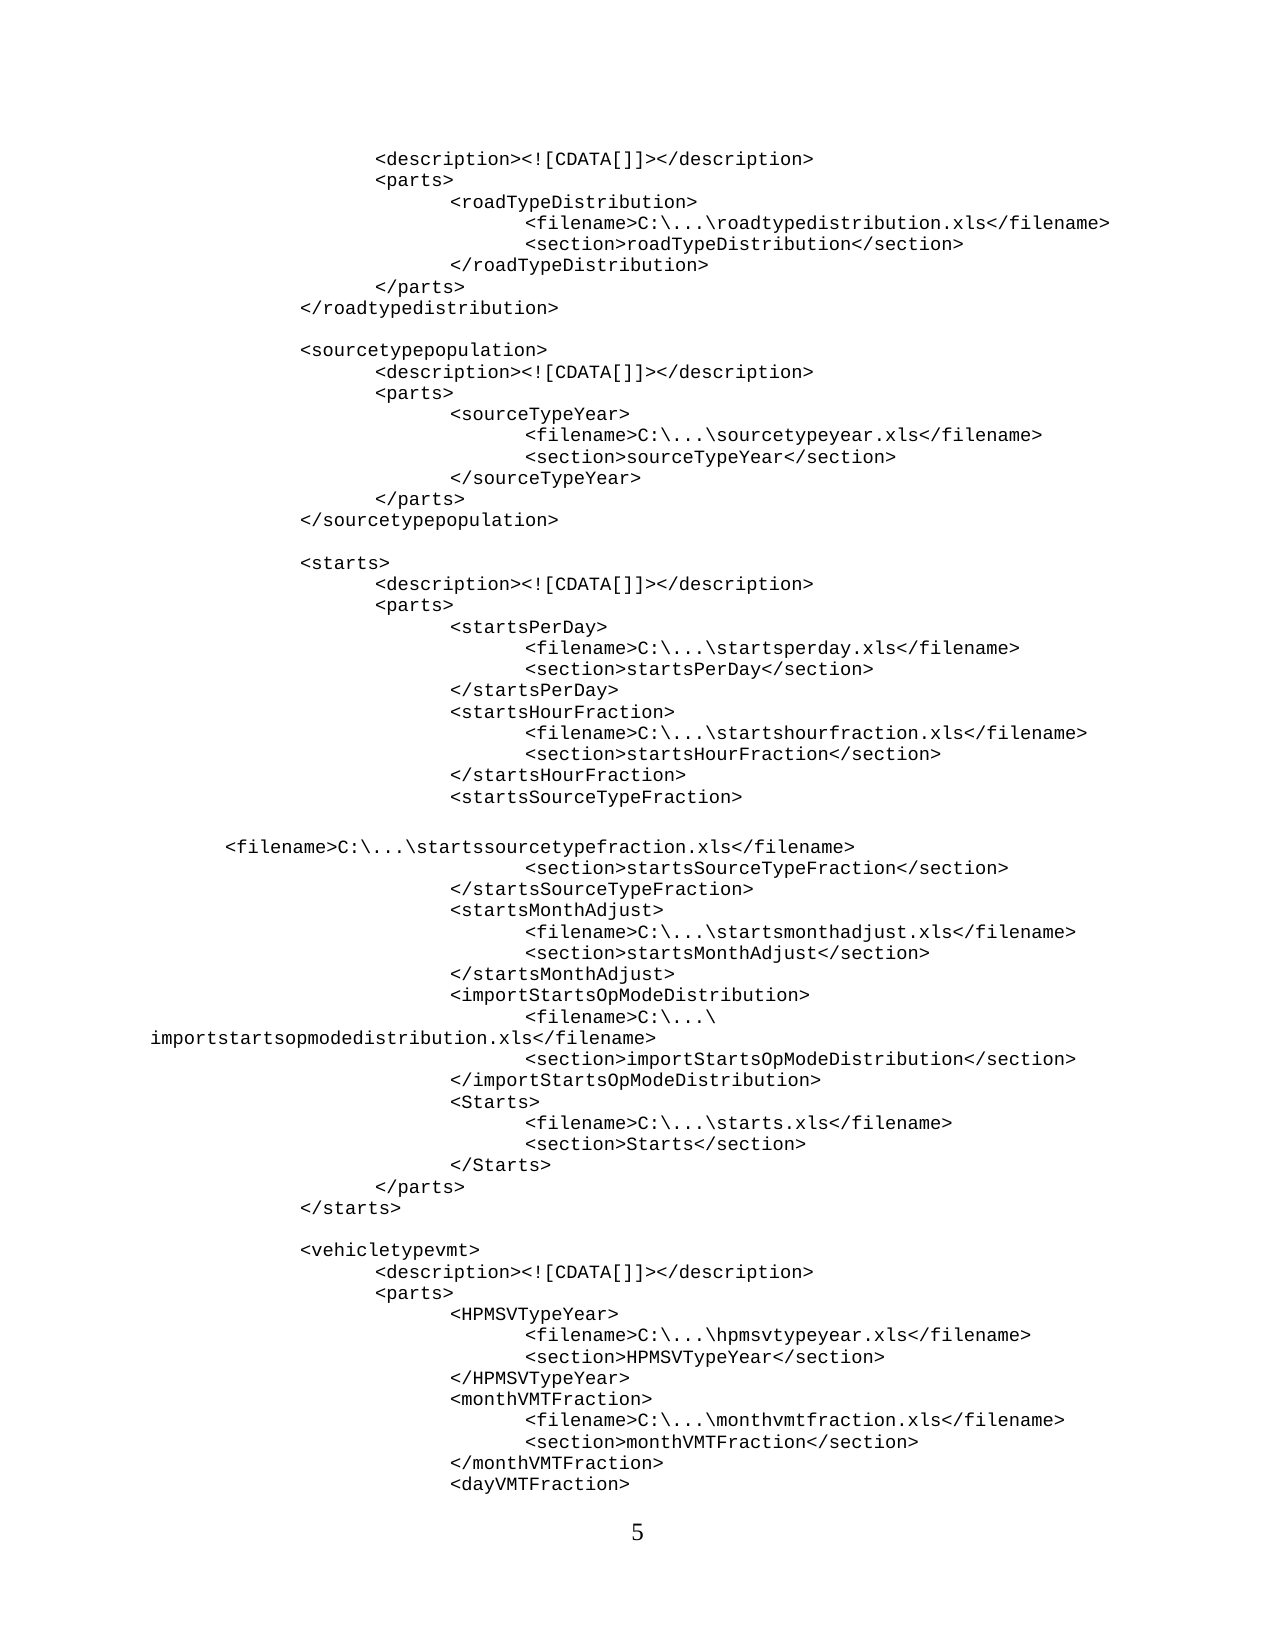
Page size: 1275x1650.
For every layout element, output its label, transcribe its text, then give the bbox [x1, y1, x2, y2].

text <section>sourceTypeYear</section> [150, 447, 1125, 469]
text <starts> [150, 554, 1125, 575]
text </monthVMTFraction> [150, 1454, 1125, 1475]
text <sourceTypeYear> [150, 405, 1125, 426]
text <filename>C:\...\roadtypedistribution.xls</filename> [150, 214, 1125, 235]
text <startsMonthAdjust> [150, 901, 1125, 922]
text <description><![CDATA[]]></description> [150, 150, 1125, 171]
text <startsPerDay> [150, 617, 1125, 639]
text </startsMonthAdjust> [150, 965, 1125, 986]
text <sourcetypepopulation> [150, 341, 1125, 362]
text <filename>C:\...\startssourcetypefraction.xls</filename> [150, 809, 1125, 859]
text </roadtypedistribution> [150, 299, 1125, 320]
text <section>importStartsOpModeDistribution</section> [150, 1050, 1125, 1071]
text <section>startsPerDay</section> [150, 660, 1125, 681]
text <section>startsMonthAdjust</section> [150, 944, 1125, 965]
text </startsHourFraction> [150, 766, 1125, 787]
text <filename>C:\...\startsperday.xls</filename> [150, 639, 1125, 660]
text </startsPerDay> [150, 681, 1125, 702]
text <section>HPMSVTypeYear</section> [150, 1347, 1125, 1369]
text <section>Starts</section> [150, 1135, 1125, 1156]
text <section>roadTypeDistribution</section> [150, 235, 1125, 256]
text <parts> [150, 171, 1125, 192]
text <monthVMTFraction> [150, 1390, 1125, 1411]
text <section>monthVMTFraction</section> [150, 1432, 1125, 1454]
text <filename>C:\...\importstartsopmodedistribution.xls</filename> [150, 1007, 1125, 1050]
text <dayVMTFraction> [150, 1475, 1125, 1496]
text <parts> [150, 1284, 1125, 1305]
text <section>startsSourceTypeFraction</section> [150, 859, 1125, 880]
text </roadTypeDistribution> [150, 256, 1125, 277]
text <filename>C:\...\starts.xls</filename> [150, 1114, 1125, 1135]
text <importStartsOpModeDistribution> [150, 986, 1125, 1007]
text </sourceTypeYear> [150, 469, 1125, 490]
text <startsSourceTypeFraction> [150, 787, 1125, 809]
text <filename>C:\...\sourcetypeyear.xls</filename> [150, 426, 1125, 447]
text </parts> [150, 490, 1125, 511]
text <description><![CDATA[]]></description> [150, 1262, 1125, 1284]
text <parts> [150, 384, 1125, 405]
text </startsSourceTypeFraction> [150, 880, 1125, 901]
text <filename>C:\...\startshourfraction.xls</filename> [150, 724, 1125, 745]
text <description><![CDATA[]]></description> [150, 362, 1125, 384]
text </parts> [150, 277, 1125, 299]
text </HPMSVTypeYear> [150, 1369, 1125, 1390]
text </sourcetypepopulation> [150, 511, 1125, 532]
text </parts> [150, 1177, 1125, 1199]
text <filename>C:\...\hpmsvtypeyear.xls</filename> [150, 1326, 1125, 1347]
text <parts> [150, 596, 1125, 617]
text </importStartsOpModeDistribution> [150, 1071, 1125, 1092]
text <startsHourFraction> [150, 702, 1125, 724]
text <roadTypeDistribution> [150, 192, 1125, 214]
text <section>startsHourFraction</section> [150, 745, 1125, 766]
text <description><![CDATA[]]></description> [150, 575, 1125, 596]
text <filename>C:\...\startsmonthadjust.xls</filename> [150, 922, 1125, 944]
text <HPMSVTypeYear> [150, 1305, 1125, 1326]
text </Starts> [150, 1156, 1125, 1177]
text <filename>C:\...\monthvmtfraction.xls</filename> [150, 1411, 1125, 1432]
text <vehicletypevmt> [150, 1241, 1125, 1262]
text </starts> [150, 1199, 1125, 1220]
text <Starts> [150, 1092, 1125, 1114]
